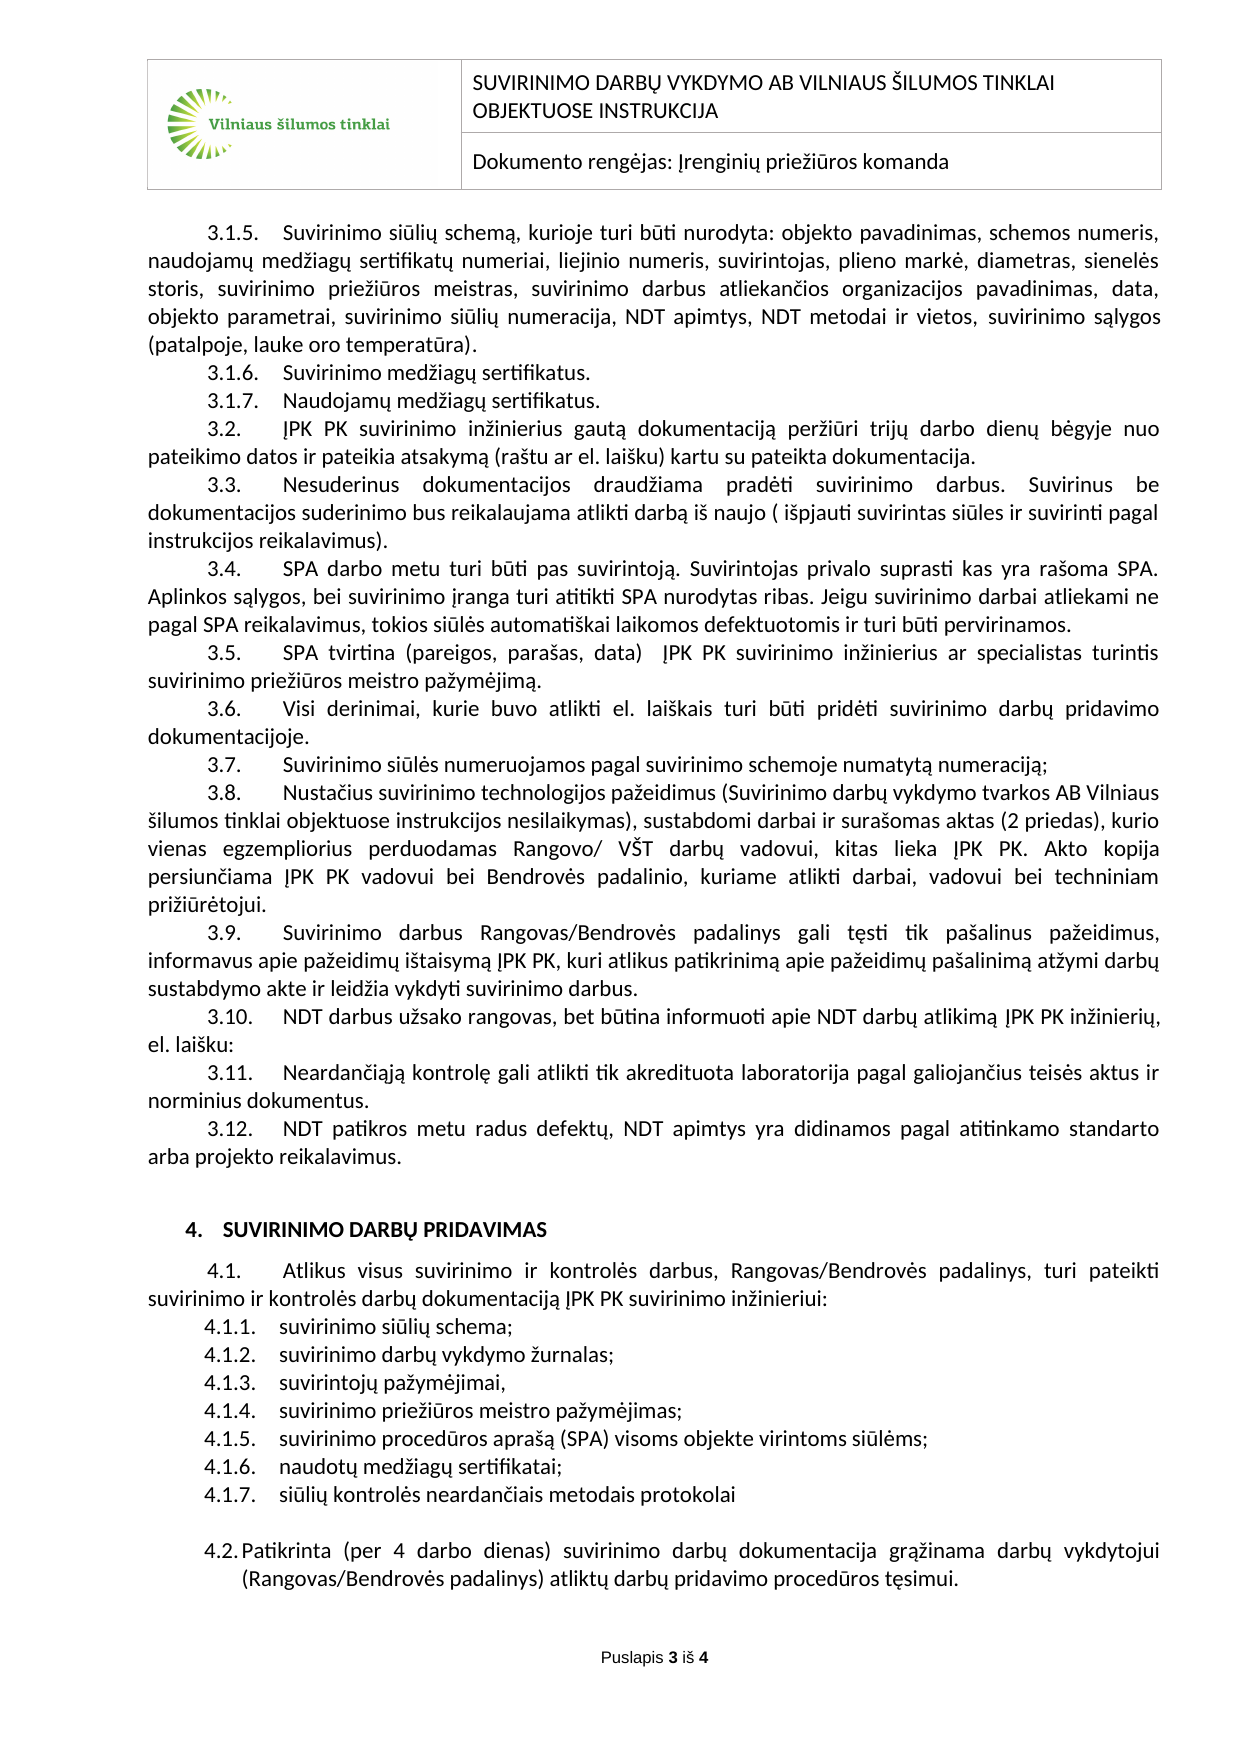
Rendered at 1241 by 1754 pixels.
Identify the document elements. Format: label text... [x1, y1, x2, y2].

list Visi derinimai, kurie buvo atlikti el. laiškais turi būti pridėti suvirinimo darbų pridavimo dokumentacijoje. [148, 694, 1161, 750]
list NDT darbus užsako rangovas, bet būtina informuoti apie NDT darbų atlikimą ĮPK PK inžinierių, el. laišku: [148, 1002, 1161, 1058]
list Suvirinimo darbus Rangovas/Bendrovės padalinys gali tęsti tik pašalinus pažeidimus, informavus apie pažeidimų ištaisymą ĮPK PK, kuri atlikus patikrinimą apie pažeidimų pašalinimą atžymi darbų sustabdymo akte ir leidžia vykdyti suvirinimo darbus. [148, 918, 1161, 1002]
subtitle SUVIRINIMO DARBŲ PRIDAVIMAS [185, 1215, 1161, 1243]
picture [147, 61, 439, 187]
list Suvirinimo medžiagų sertifikatus. [148, 358, 1161, 386]
list Naudojamų medžiagų sertifikatus. [148, 386, 1161, 414]
list suvirinimo procedūros aprašą (SPA) visoms objekte virintoms siūlėms; [204, 1424, 1161, 1452]
list ĮPK PK suvirinimo inžinierius gautą dokumentaciją peržiūri trijų darbo dienų bėgyje nuo pateikimo datos ir pateikia atsakymą (raštu ar el. laišku) kartu su pateikta dokumentacija. [148, 414, 1161, 470]
list Neardančiąją kontrolę gali atlikti tik akredituota laboratorija pagal galiojančius teisės aktus ir norminius dokumentus. [148, 1058, 1161, 1114]
list suvirinimo siūlių schema; [204, 1312, 1161, 1340]
list SPA tvirtina (pareigos, parašas, data) ĮPK PK suvirinimo inžinierius ar specialistas turintis suvirinimo priežiūros meistro pažymėjimą. [148, 638, 1161, 694]
list Suvirinimo siūlių schemą, kurioje turi būti nurodyta: objekto pavadinimas, schemos numeris, naudojamų medžiagų sertifikatų numeriai, liejinio numeris, suvirintojas, plieno markė, diametras, sienelės storis, suvirinimo priežiūros meistras, suvirinimo darbus atliekančios organizacijos pavadinimas, data, objekto parametrai, suvirinimo siūlių numeracija, NDT apimtys, NDT metodai ir vietos, suvirinimo sąlygos (patalpoje, lauke oro temperatūra). [148, 218, 1161, 358]
list Nustačius suvirinimo technologijos pažeidimus (Suvirinimo darbų vykdymo tvarkos AB Vilniaus šilumos tinklai objektuose instrukcijos nesilaikymas), sustabdomi darbai ir surašomas aktas (2 priedas), kurio vienas egzempliorius perduodamas Rangovo/ VŠT darbų vadovui, kitas lieka ĮPK PK. Akto kopija persiunčiama ĮPK PK vadovui bei Bendrovės padalinio, kuriame atlikti darbai, vadovui bei techniniam prižiūrėtojui. [148, 778, 1161, 918]
list Patikrinta (per 4 darbo dienas) suvirinimo darbų dokumentacija grąžinama darbų vykdytojui (Rangovas/Bendrovės padalinys) atliktų darbų pridavimo procedūros tęsimui. [204, 1536, 1161, 1592]
list Atlikus visus suvirinimo ir kontrolės darbus, Rangovas/Bendrovės padalinys, turi pateikti suvirinimo ir kontrolės darbų dokumentaciją ĮPK PK suvirinimo inžinieriui: [148, 1256, 1161, 1312]
list Suvirinimo siūlės numeruojamos pagal suvirinimo schemoje numatytą numeraciją; [148, 750, 1161, 778]
list Nesuderinus dokumentacijos draudžiama pradėti suvirinimo darbus. Suvirinus be dokumentacijos suderinimo bus reikalaujama atlikti darbą iš naujo ( išpjauti suvirintas siūles ir suvirinti pagal instrukcijos reikalavimus). [148, 470, 1161, 554]
list NDT patikros metu radus defektų, NDT apimtys yra didinamos pagal atitinkamo standarto arba projekto reikalavimus. [148, 1114, 1161, 1171]
list suvirintojų pažymėjimai, [204, 1368, 1161, 1396]
list naudotų medžiagų sertifikatai; [204, 1452, 1161, 1480]
list suvirinimo priežiūros meistro pažymėjimas; [204, 1396, 1161, 1424]
list suvirinimo darbų vykdymo žurnalas; [204, 1340, 1161, 1368]
list siūlių kontrolės neardančiais metodais protokolai [204, 1480, 1161, 1508]
list SPA darbo metu turi būti pas suvirintoją. Suvirintojas privalo suprasti kas yra rašoma SPA. Aplinkos sąlygos, bei suvirinimo įranga turi atitikti SPA nurodytas ribas. Jeigu suvirinimo darbai atliekami ne pagal SPA reikalavimus, tokios siūlės automatiškai laikomos defektuotomis ir turi būti pervirinamos. [148, 554, 1161, 638]
